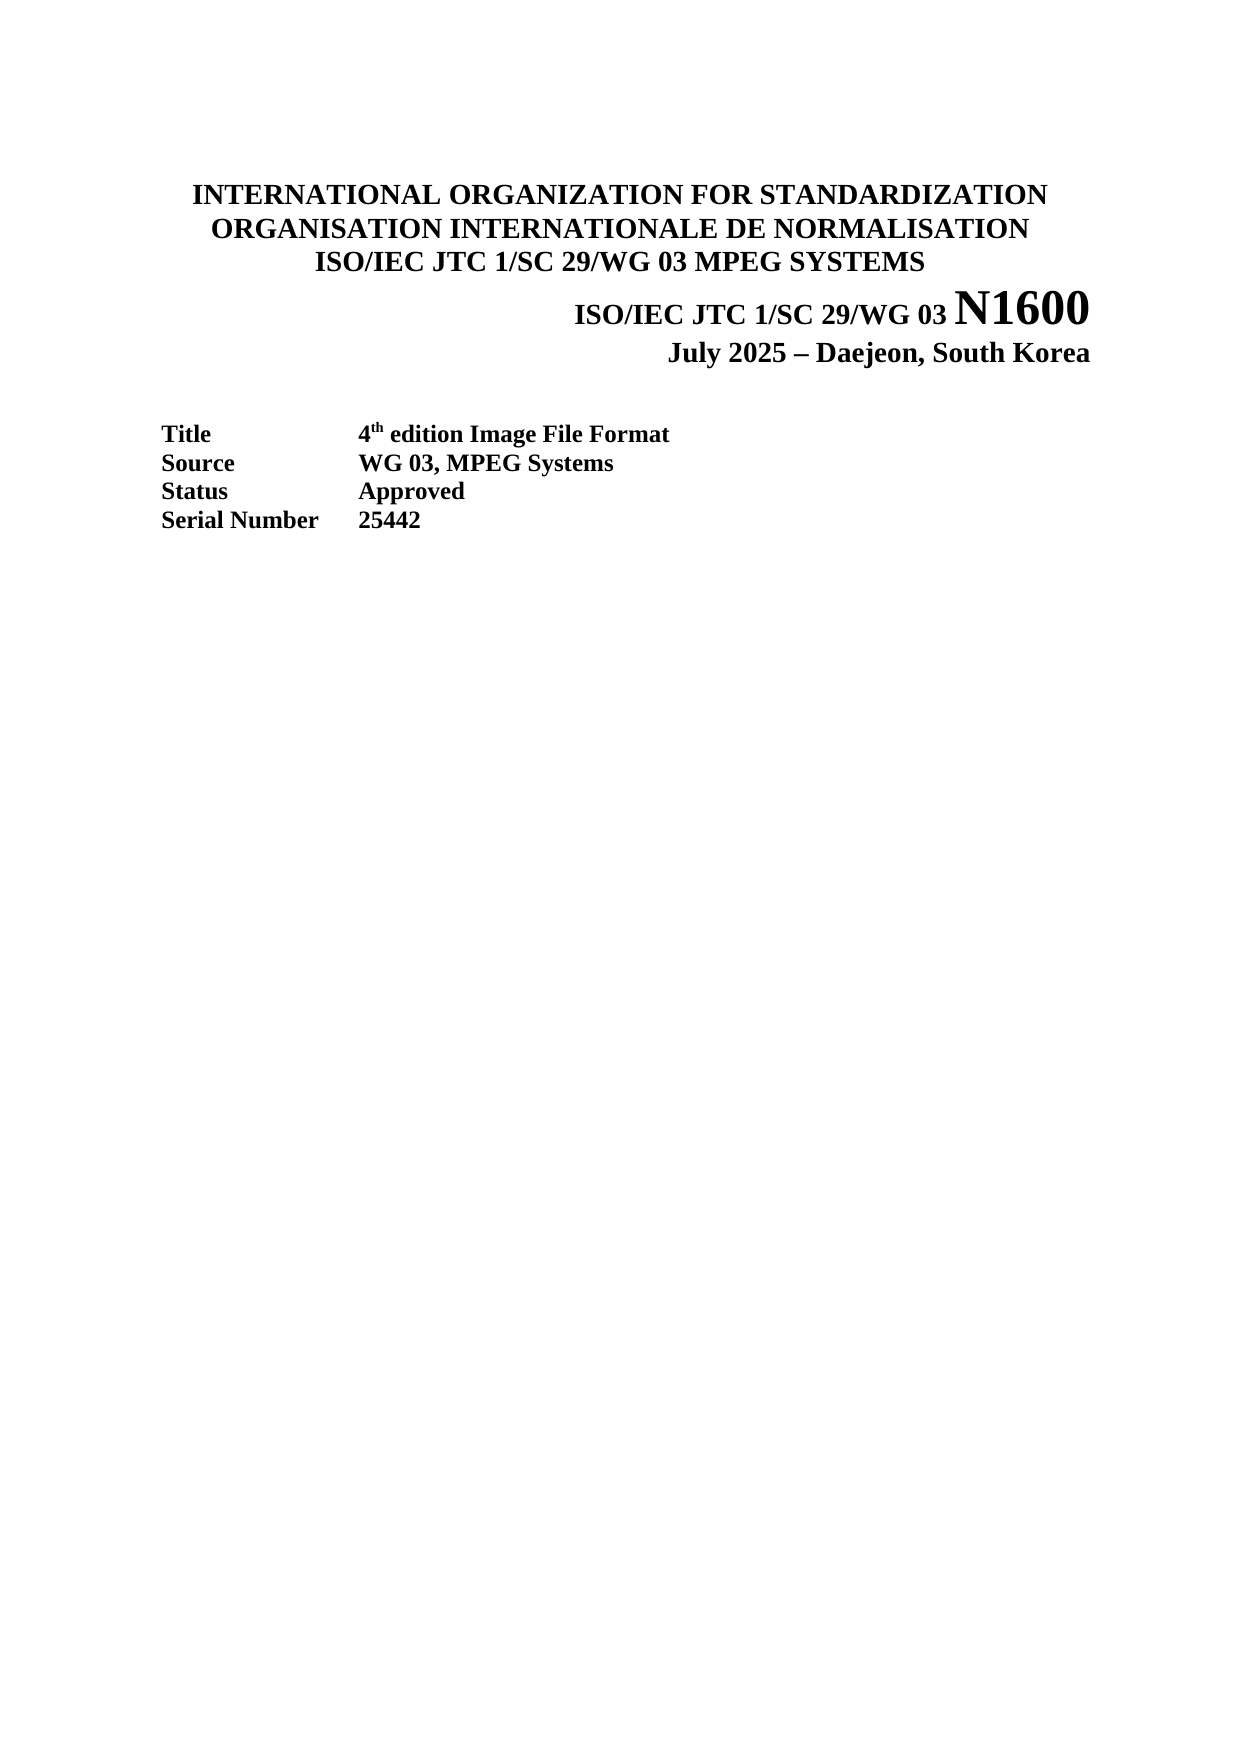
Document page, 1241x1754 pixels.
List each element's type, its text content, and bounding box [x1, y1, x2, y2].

text ISO/IEC JTC 1/SC 29/WG 03 N1600 [150, 278, 1090, 335]
table_cell Approved [347, 476, 1209, 505]
table_cell Source [150, 448, 347, 476]
text ORGANISATION INTERNATIONALE DE NORMALISATION [150, 211, 1090, 244]
table_header Title [150, 419, 347, 448]
table_cell WG 03, MPEG Systems [347, 448, 1209, 476]
table_cell 25442 [347, 505, 1209, 534]
text INTERNATIONAL ORGANIZATION FOR STANDARDIZATION [150, 177, 1090, 211]
table_header 4th edition Image File Format [347, 419, 1209, 448]
text July 2025 – Daejeon, South Korea [150, 335, 1090, 369]
text ISO/IEC JTC 1/SC 29/WG 03 MPEG SYSTEMS [150, 244, 1090, 278]
table_cell Serial Number [150, 505, 347, 534]
table_cell Status [150, 476, 347, 505]
